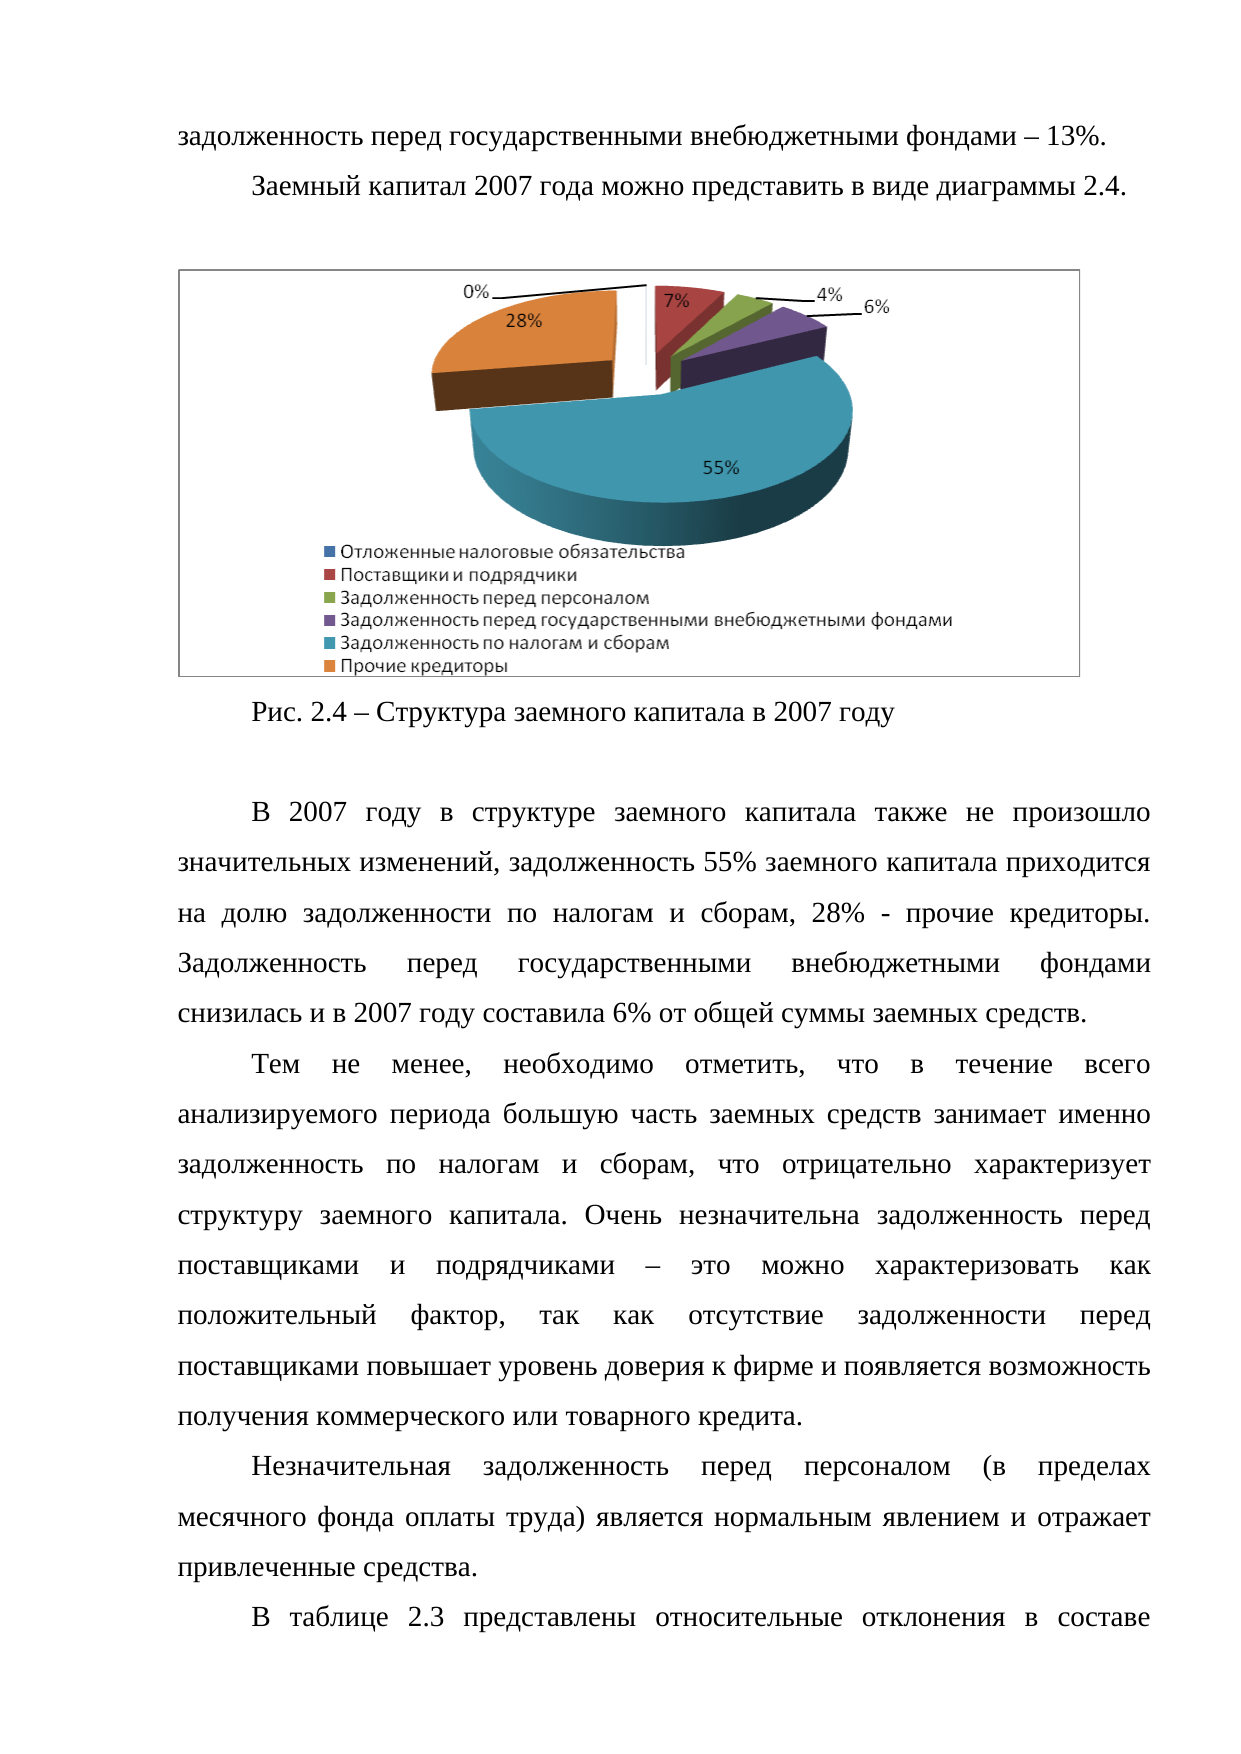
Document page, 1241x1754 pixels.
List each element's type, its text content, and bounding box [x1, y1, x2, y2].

text В 2007 году в структуре заемного капитала также не произошло значительных изменений, задолженность 55% заемного капитала приходится на долю задолженности по налогам и сборам, 28% - прочие кредиторы. Задолженность перед государственными внебюджетными фондами снизилась и в 2007 году составила 6% от общей суммы заемных средств. [177, 794, 1152, 1029]
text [177, 118, 1152, 152]
text Рис. 2.4 – Структура заемного капитала в 2007 году [177, 694, 1152, 727]
text Тем не менее, необходимо отметить, что в течение всего анализируемого периода большую часть заемных средств занимает именно задолженность по налогам и сборам, что отрицательно характеризует структуру заемного капитала. Очень незначительна задолженность перед поставщиками и подрядчиками – это можно характеризовать как положительный фактор, так как отсутствие задолженности перед поставщиками повышает уровень доверия к фирме и появляется возможность получения коммерческого или товарного кредита. [177, 1046, 1152, 1432]
picture [177, 269, 1081, 677]
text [177, 1599, 1152, 1633]
text Незначительная задолженность перед персоналом (в пределах месячного фонда оплаты труда) является нормальным явлением и отражает привлеченные средства. [177, 1448, 1152, 1582]
text Заемный капитал 2007 года можно представить в виде диаграммы 2.4. [177, 168, 1152, 202]
